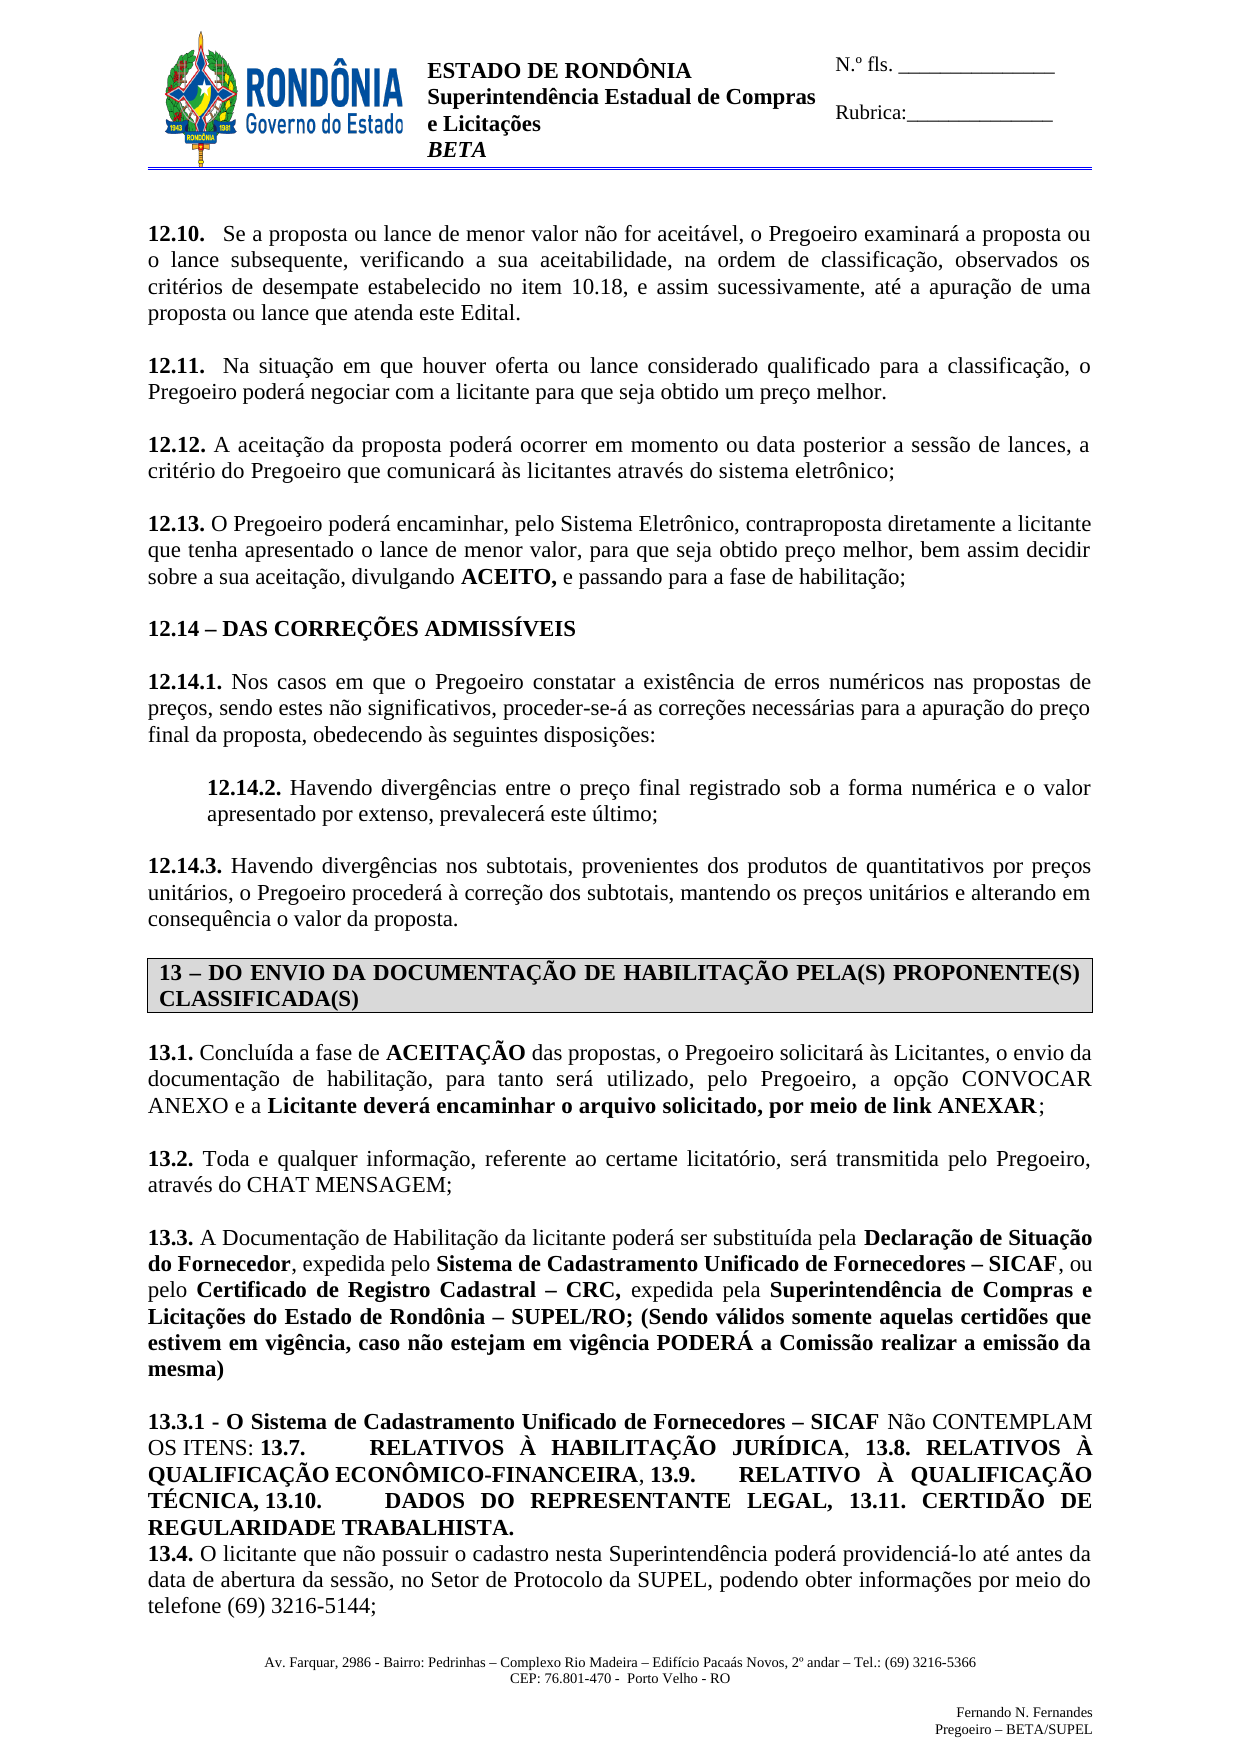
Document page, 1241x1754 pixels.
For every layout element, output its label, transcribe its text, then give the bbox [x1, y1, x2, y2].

text 12.12. A aceitação da proposta poderá ocorrer em momento ou data posterior a sessão de lances, a critério do Pregoeiro que comunicará às licitantes através do sistema eletrônico; [148, 431, 1093, 484]
text 13.3. A Documentação de Habilitação da licitante poderá ser substituída pela Declaração de Situação do Fornecedor, expedida pelo Sistema de Cadastramento Unificado de Fornecedores – SICAF, ou pelo Certificado de Registro Cadastral – CRC, expedida pela Superintendência de Compras e Licitações do Estado de Rondônia – SUPEL/RO; (Sendo válidos somente aquelas certidões que estivem em vigência, caso não estejam em vigência PODERÁ a Comissão realizar a emissão da mesma) [148, 1224, 1093, 1382]
text 12.14.1. Nos casos em que o Pregoeiro constatar a existência de erros numéricos nas propostas de preços, sendo estes não significativos, proceder-se-á as correções necessárias para a apuração do preço final da proposta, obedecendo às seguintes disposições: [148, 668, 1093, 747]
text 12.10. Se a proposta ou lance de menor valor não for aceitável, o Pregoeiro examinará a proposta ou o lance subsequente, verificando a sua aceitabilidade, na ordem de classificação, observados os critérios de desempate estabelecido no item 10.18, e assim sucessivamente, até a apuração de uma proposta ou lance que atenda este Edital. [148, 220, 1093, 326]
text 12.14.2. Havendo divergências entre o preço final registrado sob a forma numérica e o valor apresentado por extenso, prevalecerá este último; [207, 773, 1093, 826]
text 12.14 – DAS CORREÇÕES ADMISSÍVEIS [148, 615, 1093, 642]
text 12.13. O Pregoeiro poderá encaminhar, pelo Sistema Eletrônico, contraproposta diretamente a licitante que tenha apresentado o lance de menor valor, para que seja obtido preço melhor, bem assim decidir sobre a sua aceitação, divulgando ACEITO, e passando para a fase de habilitação; [148, 510, 1093, 589]
text 13.2. Toda e qualquer informação, referente ao certame licitatório, será transmitida pelo Pregoeiro, através do CHAT MENSAGEM; [148, 1144, 1093, 1197]
table_header 13 – DO ENVIO DA DOCUMENTAÇÃO DE HABILITAÇÃO PELA(S) PROPONENTE(S) CLASSIFICADA(S) [148, 959, 1092, 1012]
text 13.4. O licitante que não possuir o cadastro nesta Superintendência poderá providenciá-lo até antes da data de abertura da sessão, no Setor de Protocolo da SUPEL, podendo obter informações por meio do telefone (69) 3216-5144; [148, 1540, 1093, 1619]
text 12.14.3. Havendo divergências nos subtotais, provenientes dos produtos de quantitativos por preços unitários, o Pregoeiro procederá à correção dos subtotais, mantendo os preços unitários e alterando em consequência o valor da proposta. [148, 853, 1093, 932]
text 13.3.1 - O Sistema de Cadastramento Unificado de Fornecedores – SICAF Não CONTEMPLAM OS ITENS: 13.7. RELATIVOS À HABILITAÇÃO JURÍDICA, 13.8. RELATIVOS À QUALIFICAÇÃO ECONÔMICO-FINANCEIRA, 13.9. RELATIVO À QUALIFICAÇÃO TÉCNICA, 13.10. DADOS DO REPRESENTANTE LEGAL, 13.11. CERTIDÃO DE REGULARIDADE TRABALHISTA. [148, 1408, 1093, 1540]
picture [164, 30, 403, 167]
text 13.1. Concluída a fase de ACEITAÇÃO das propostas, o Pregoeiro solicitará às Licitantes, o envio da documentação de habilitação, para tanto será utilizado, pelo Pregoeiro, a opção CONVOCAR ANEXO e a Licitante deverá encaminhar o arquivo solicitado, por meio de link ANEXAR; [148, 1039, 1093, 1118]
text 12.11. Na situação em que houver oferta ou lance considerado qualificado para a classificação, o Pregoeiro poderá negociar com a licitante para que seja obtido um preço melhor. [148, 352, 1093, 404]
